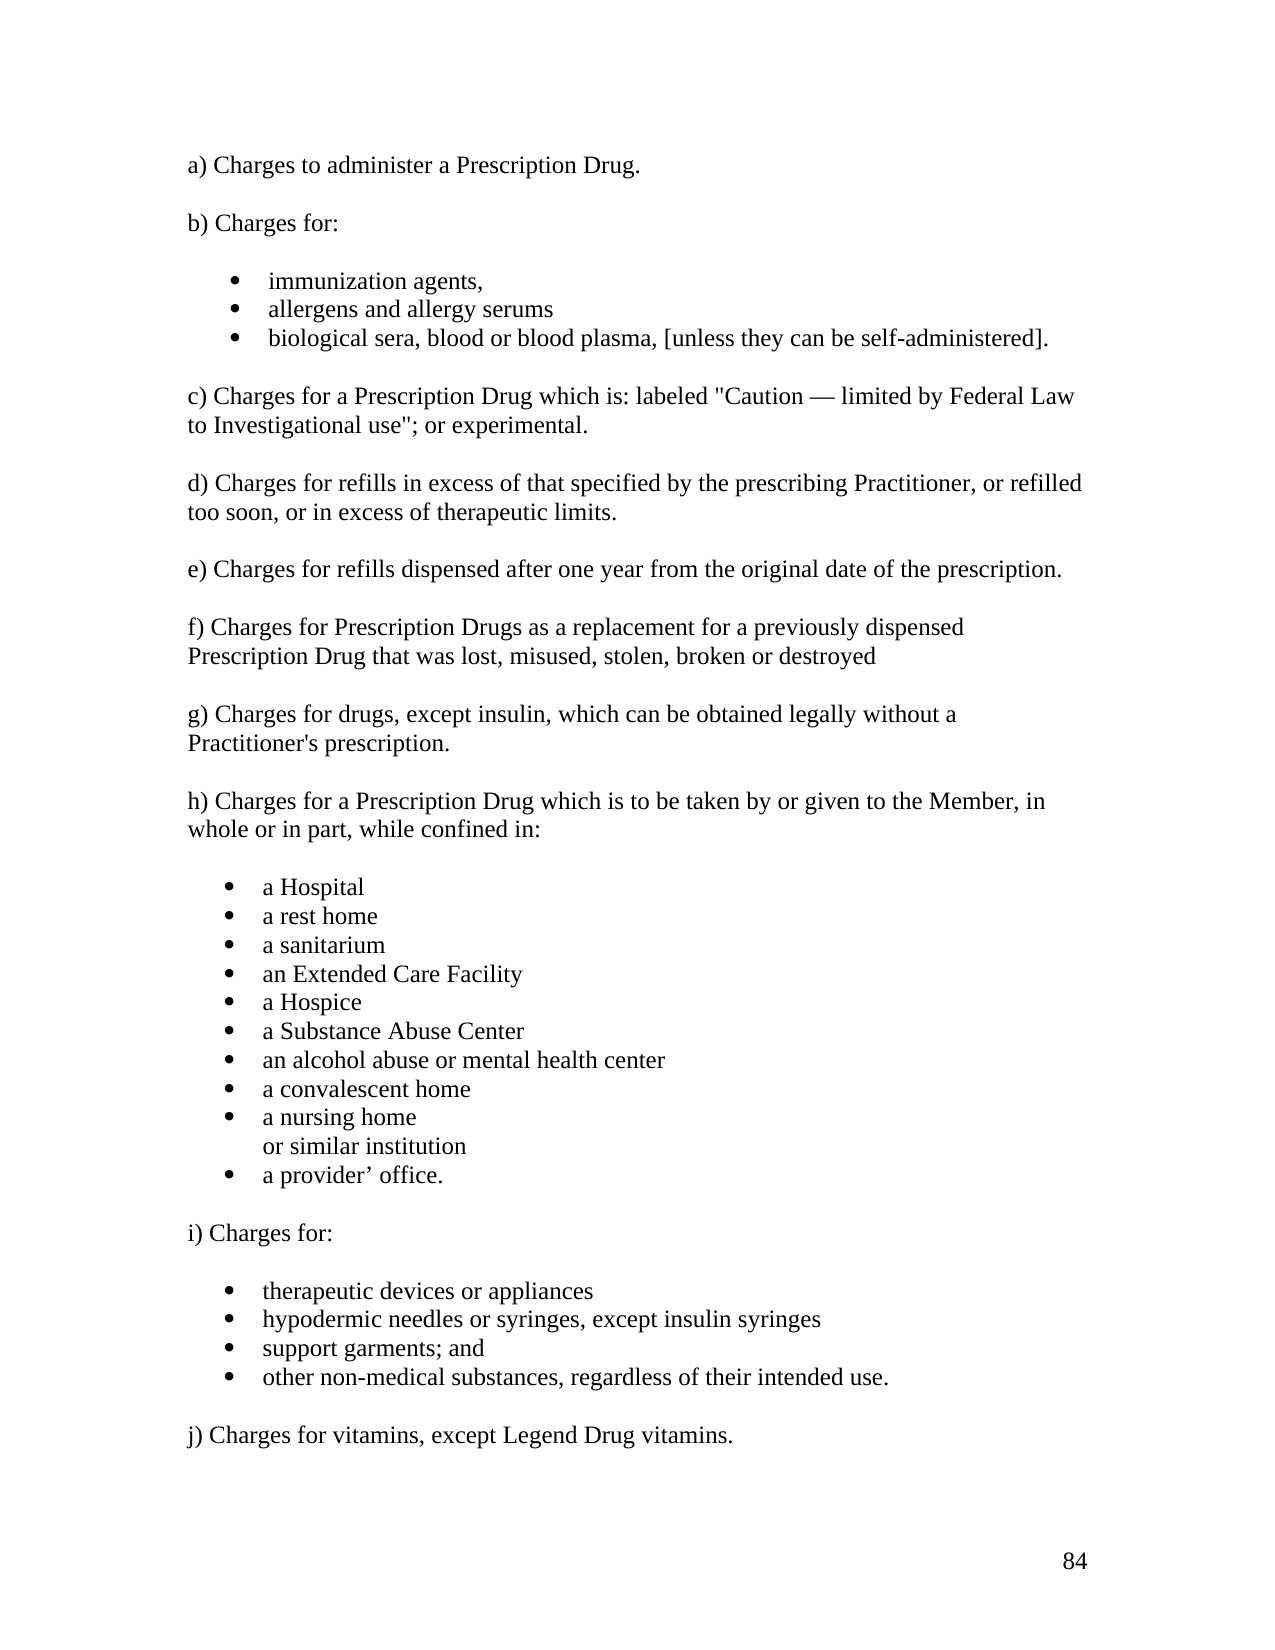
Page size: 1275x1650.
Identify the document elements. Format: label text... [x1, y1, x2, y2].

text f) Charges for Prescription Drugs as a replacement for a previously dispensed Prescription Drug that was lost, misused, stolen, broken or destroyed [187, 671, 1087, 728]
text b) Charges for: [187, 208, 1087, 237]
list a Hospice [225, 1162, 1087, 1191]
text a) Charges to administer a Prescription Drug. [187, 150, 1087, 179]
list immunization agents, [231, 266, 1087, 294]
list allergens and allergy serums [231, 324, 1087, 352]
list a Hospital [225, 931, 1087, 959]
list a rest home [225, 989, 1087, 1017]
list a convalescent home [225, 1336, 1087, 1365]
text c) Charges for a Prescription Drug which is: labeled "Caution — limited by Federal Law to Investigational use"; or experimental. [187, 439, 1087, 497]
list an alcohol abuse or mental health center [225, 1278, 1087, 1307]
list a nursing home or similar institution [225, 1394, 1087, 1452]
list a [225, 1220, 1087, 1249]
text g) Charges for drugs, except insulin, which can be obtained legally without a Practitioner's prescription. [187, 757, 1087, 815]
list a sanitarium [225, 1047, 1087, 1075]
text d) Charges for refills in excess of that specified by the prescribing Practitioner, or refilled too soon, or in excess of therapeutic limits. [187, 526, 1087, 584]
text h) Charges for a Prescription Drug which is to be taken by or given to the Member, in whole or in part, while confined in: [187, 844, 1087, 902]
list biological sera, blood or blood plasma, [unless they can be self-administered]. [231, 382, 1087, 410]
text e) Charges for refills dispensed after one year from the original date of the prescription. [187, 613, 1087, 642]
list an Extended Care Facility [225, 1104, 1087, 1133]
